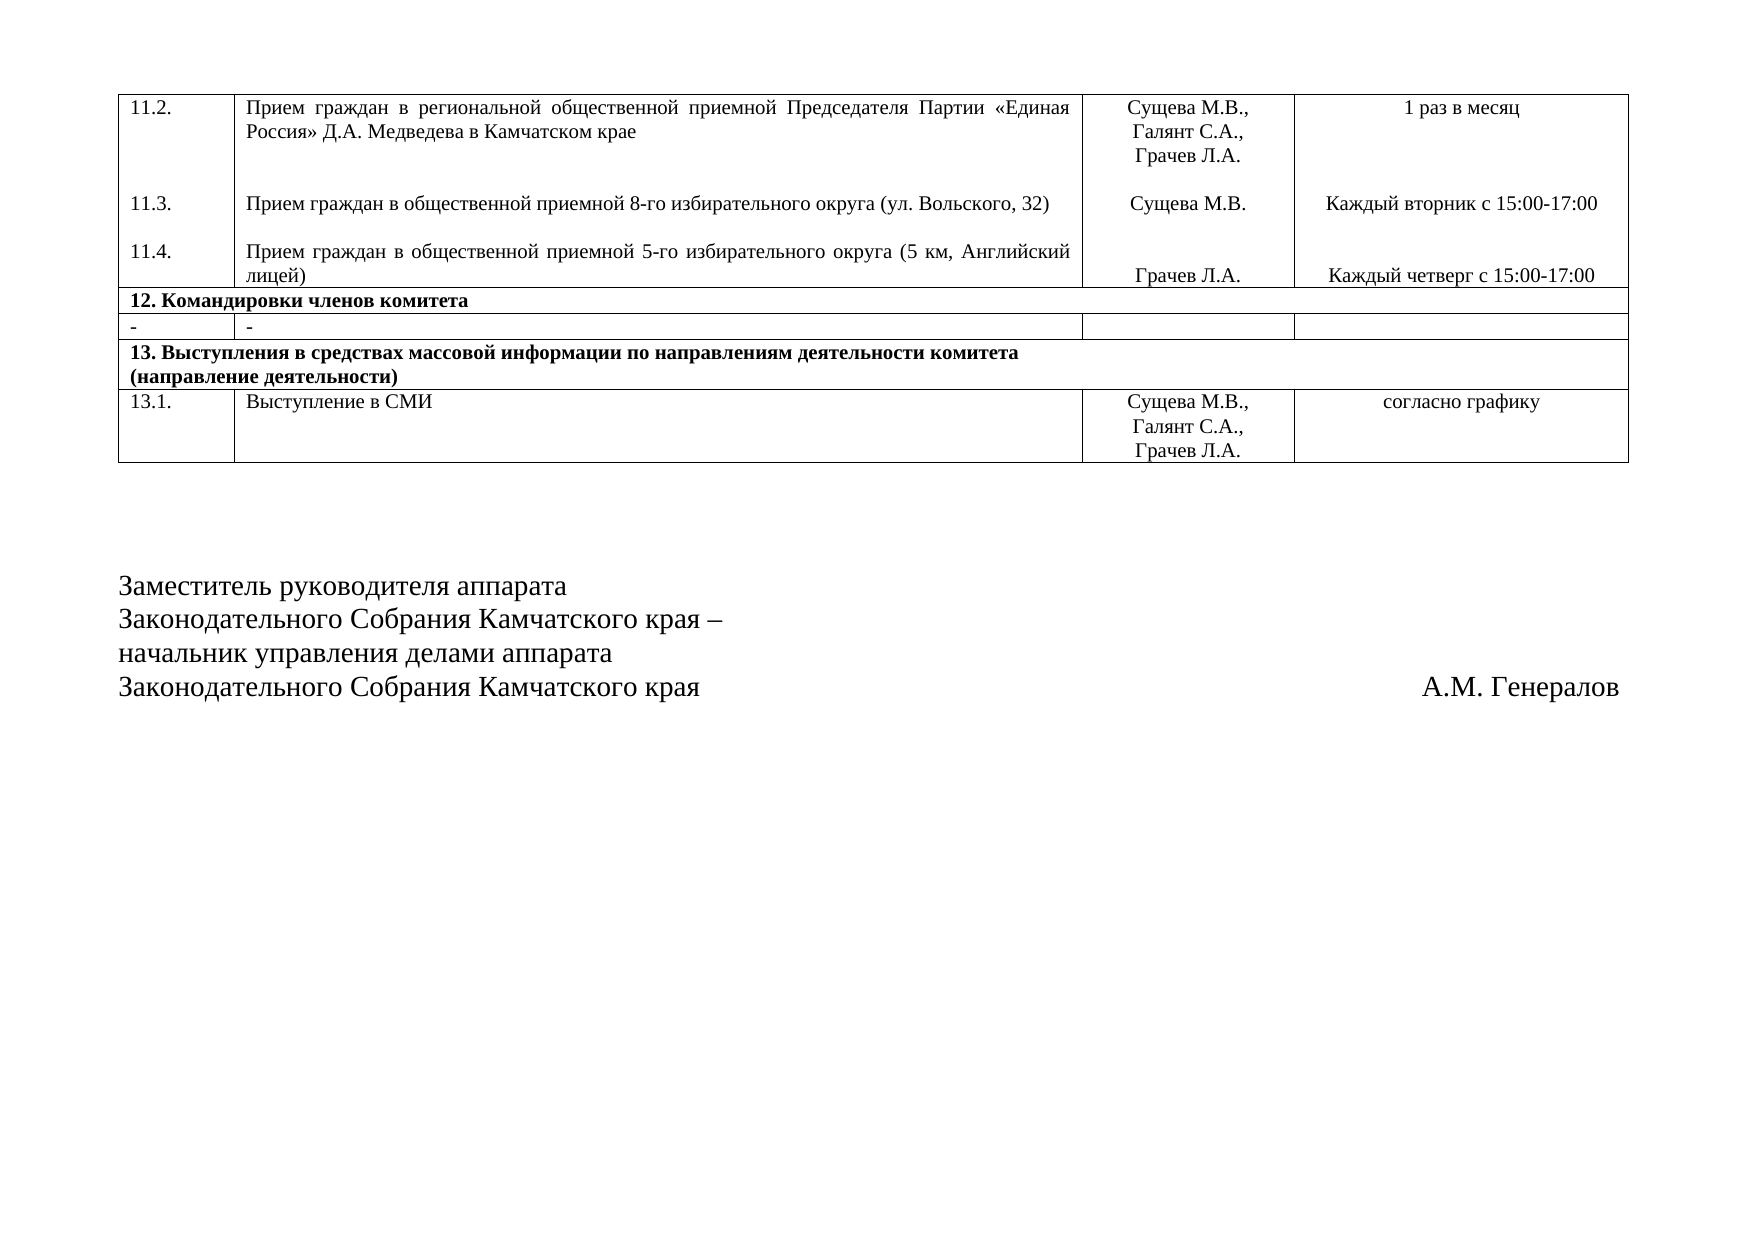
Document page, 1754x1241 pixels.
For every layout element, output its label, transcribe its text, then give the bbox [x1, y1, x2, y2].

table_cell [1295, 95, 1628, 287]
table_cell Выступление в СМИ [235, 390, 1082, 462]
text Законодательного Собрания Камчатского края А.М. Генералов [118, 669, 1679, 702]
text Законодательного собрания Камчатского края – [118, 602, 1679, 635]
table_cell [119, 95, 234, 287]
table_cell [235, 95, 1082, 287]
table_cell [1083, 95, 1294, 287]
table_cell согласно графику [1295, 390, 1628, 462]
table_cell 13.1. [119, 390, 234, 462]
table_cell Сущева М.В., Галянт С.А., Грачев Л.А. [1083, 390, 1294, 462]
table_cell - [235, 314, 1082, 339]
table_cell [1083, 314, 1294, 339]
text Заместитель руководителя аппарата [118, 568, 1679, 602]
table_cell 12. Командировки членов комитета [119, 288, 1628, 313]
table_cell [1295, 314, 1628, 339]
text начальник управления делами аппарата [118, 635, 1679, 669]
table_cell 13. Выступления в средствах массовой информации по направлениям деятельности комитета (направление деятельности) [119, 340, 1628, 388]
table_cell - [119, 314, 234, 339]
